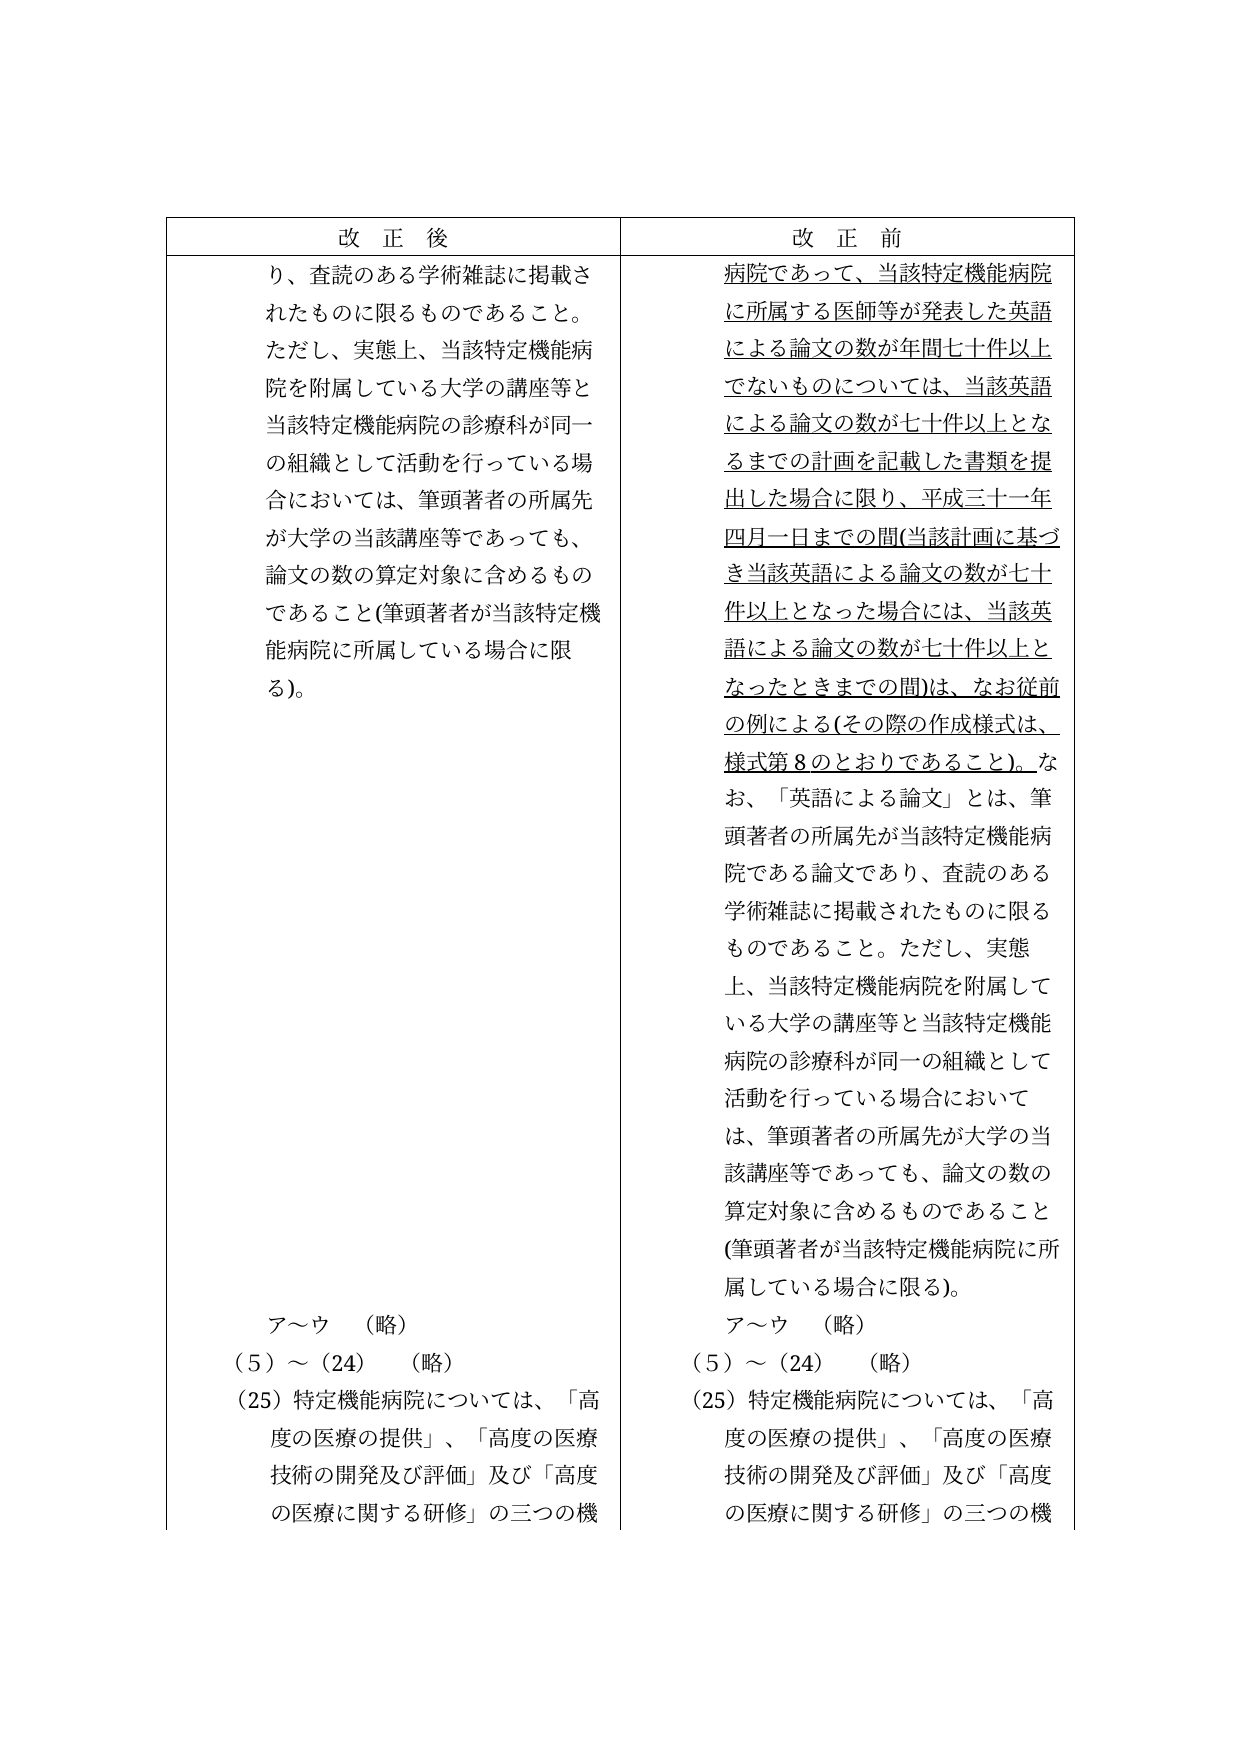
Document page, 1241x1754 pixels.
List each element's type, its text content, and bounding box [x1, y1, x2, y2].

table_header 改 正 前 [621, 218, 1074, 255]
table_header 改 正 後 [167, 218, 620, 255]
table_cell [167, 256, 620, 1530]
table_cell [621, 256, 1074, 1530]
